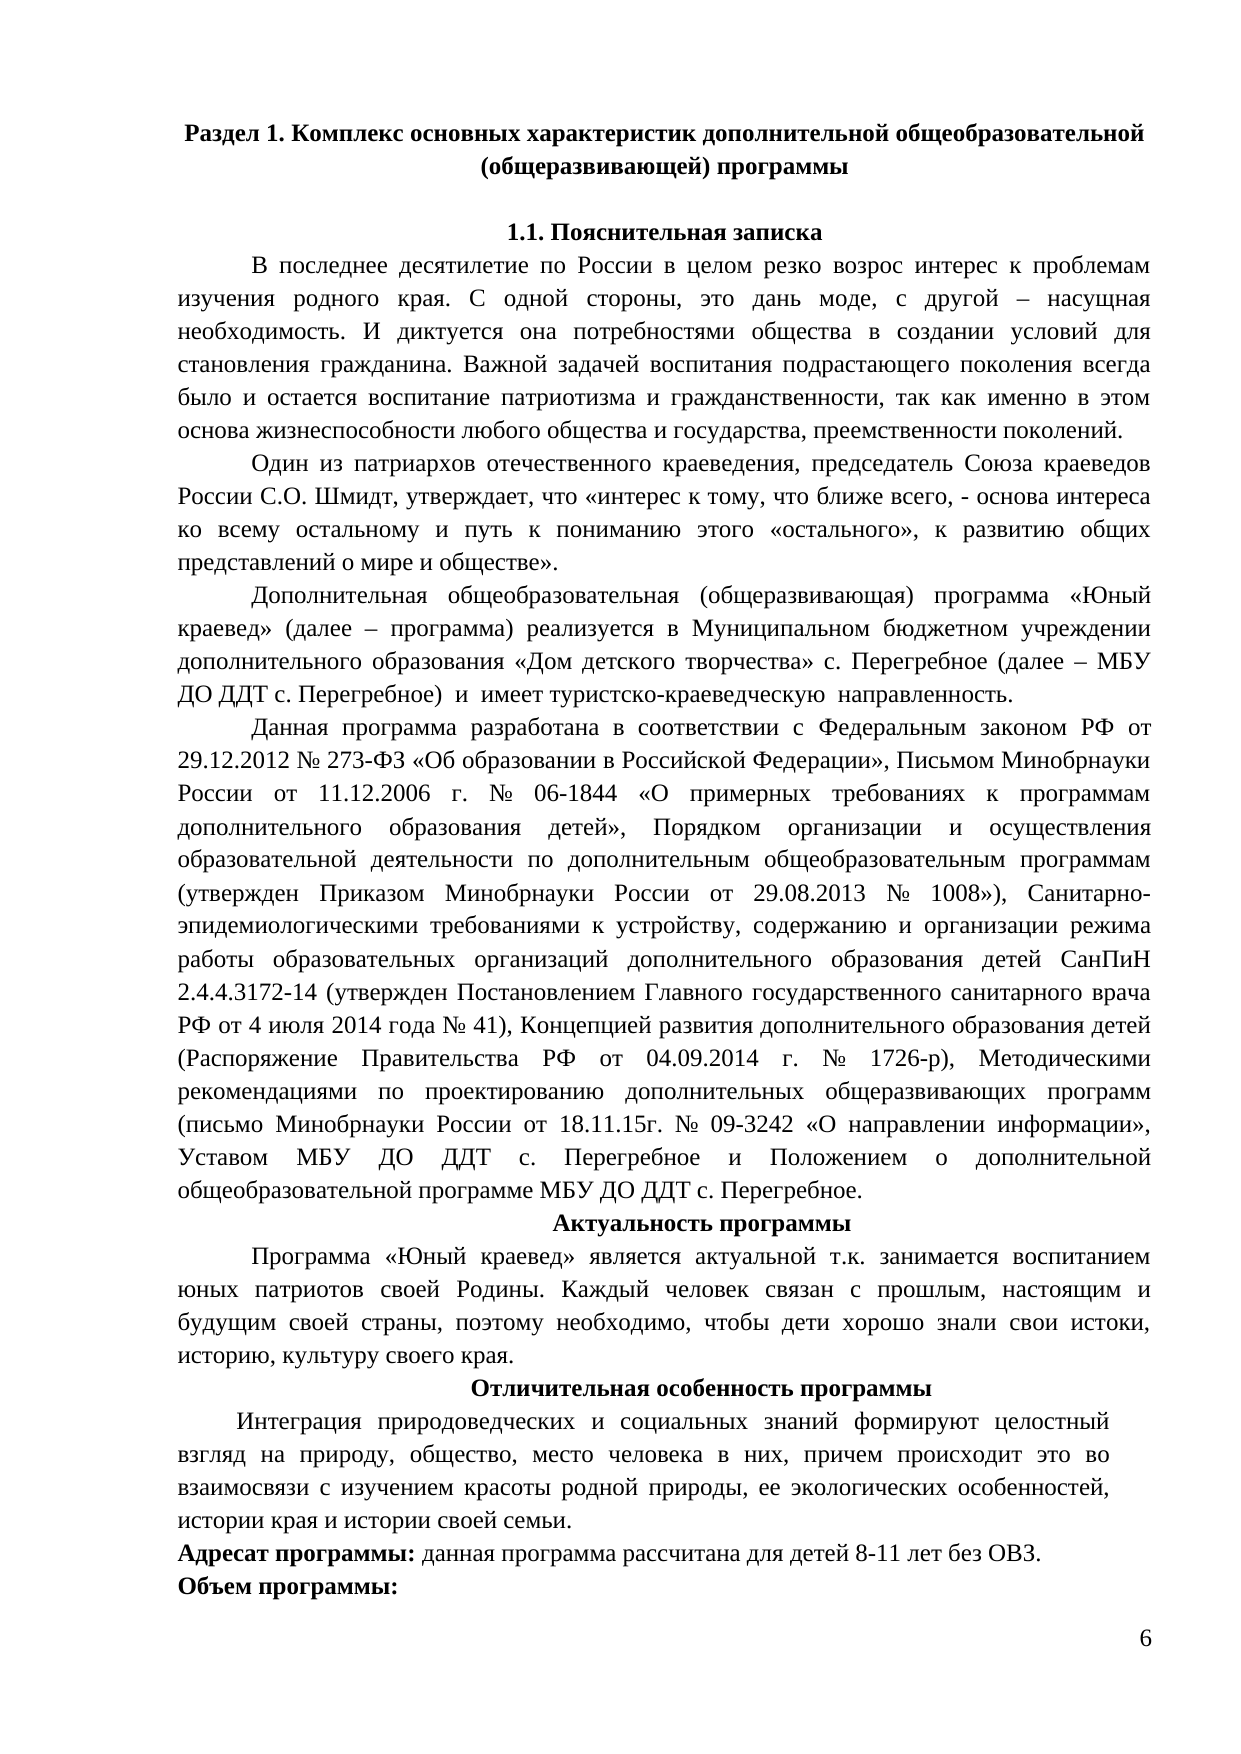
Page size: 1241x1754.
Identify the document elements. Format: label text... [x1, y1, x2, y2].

text Интеграция природоведческих и социальных знаний формируют целостный взгляд на природу, общество, место человека в них, причем происходит это во взаимосвязи с изучением красоты родной природы, ее экологических особенностей, истории края и истории своей семьи. [177, 1406, 1110, 1534]
text Адресат программы: данная программа рассчитана для детей 8-11 лет без ОВЗ. [177, 1538, 1152, 1567]
text Данная программа разработана в соответствии с Федеральным законом РФ от 29.12.2012 № 273-ФЗ «Об образовании в Российской Федерации», Письмом Минобрнауки России от 11.12.2006 г. № 06-1844 «О примерных требованиях к программам дополнительного образования детей», Порядком организации и осуществления образовательной деятельности по дополнительным общеобразовательным программам (утвержден Приказом Минобрнауки России от 29.08.2013 № 1008»), Санитарно-эпидемиологическими требованиями к устройству, содержанию и организации режима работы образовательных организаций дополнительного образования детей СанПиН 2.4.4.3172-14 (утвержден Постановлением Главного государственного санитарного врача РФ от 4 июля 2014 года № 41), Концепцией развития дополнительного образования детей (Распоряжение Правительства РФ от 04.09.2014 г. № 1726-р), Методическими рекомендациями по проектированию дополнительных общеразвивающих программ (письмо Минобрнауки России от 18.11.15г. № 09-3242 «О направлении информации», Уставом МБУ ДО ДДТ с. Перегребное и Положением о дополнительной общеобразовательной программе МБУ ДО ДДТ с. Перегребное. [177, 712, 1152, 1203]
text Дополнительная общеобразовательная (общеразвивающая) программа «Юный краевед» (далее – программа) реализуется в Муниципальном бюджетном учреждении дополнительного образования «Дом детского творчества» с. Перегребное (далее – МБУ ДО ДДТ с. Перегребное) и имеет туристско-краеведческую направленность. [177, 580, 1152, 708]
text Отличительная особенность программы [177, 1373, 1152, 1402]
text Раздел 1. Комплекс основных характеристик дополнительной общеобразовательной (общеразвивающей) программы [177, 118, 1152, 180]
text 1.1. Пояснительная записка [177, 217, 1152, 246]
text Актуальность программы [252, 1208, 1152, 1237]
text Объем программы: [177, 1571, 1152, 1600]
text Один из патриархов отечественного краеведения, председатель Союза краеведов России С.О. Шмидт, утверждает, что «интерес к тому, что ближе всего, - основа интереса ко всему остальному и путь к пониманию этого «остального», к развитию общих представлений о мире и обществе». [177, 448, 1152, 576]
text Программа «Юный краевед» является актуальной т.к. занимается воспитанием юных патриотов своей Родины. Каждый человек связан с прошлым, настоящим и будущим своей страны, поэтому необходимо, чтобы дети хорошо знали свои истоки, историю, культуру своего края. [177, 1241, 1152, 1369]
text В последнее десятилетие по России в целом резко возрос интерес к проблемам изучения родного края. С одной стороны, это дань моде, с другой – насущная необходимость. И диктуется она потребностями общества в создании условий для становления гражданина. Важной задачей воспитания подрастающего поколения всегда было и остается воспитание патриотизма и гражданственности, так как именно в этом основа жизнеспособности любого общества и государства, преемственности поколений. [177, 250, 1152, 444]
